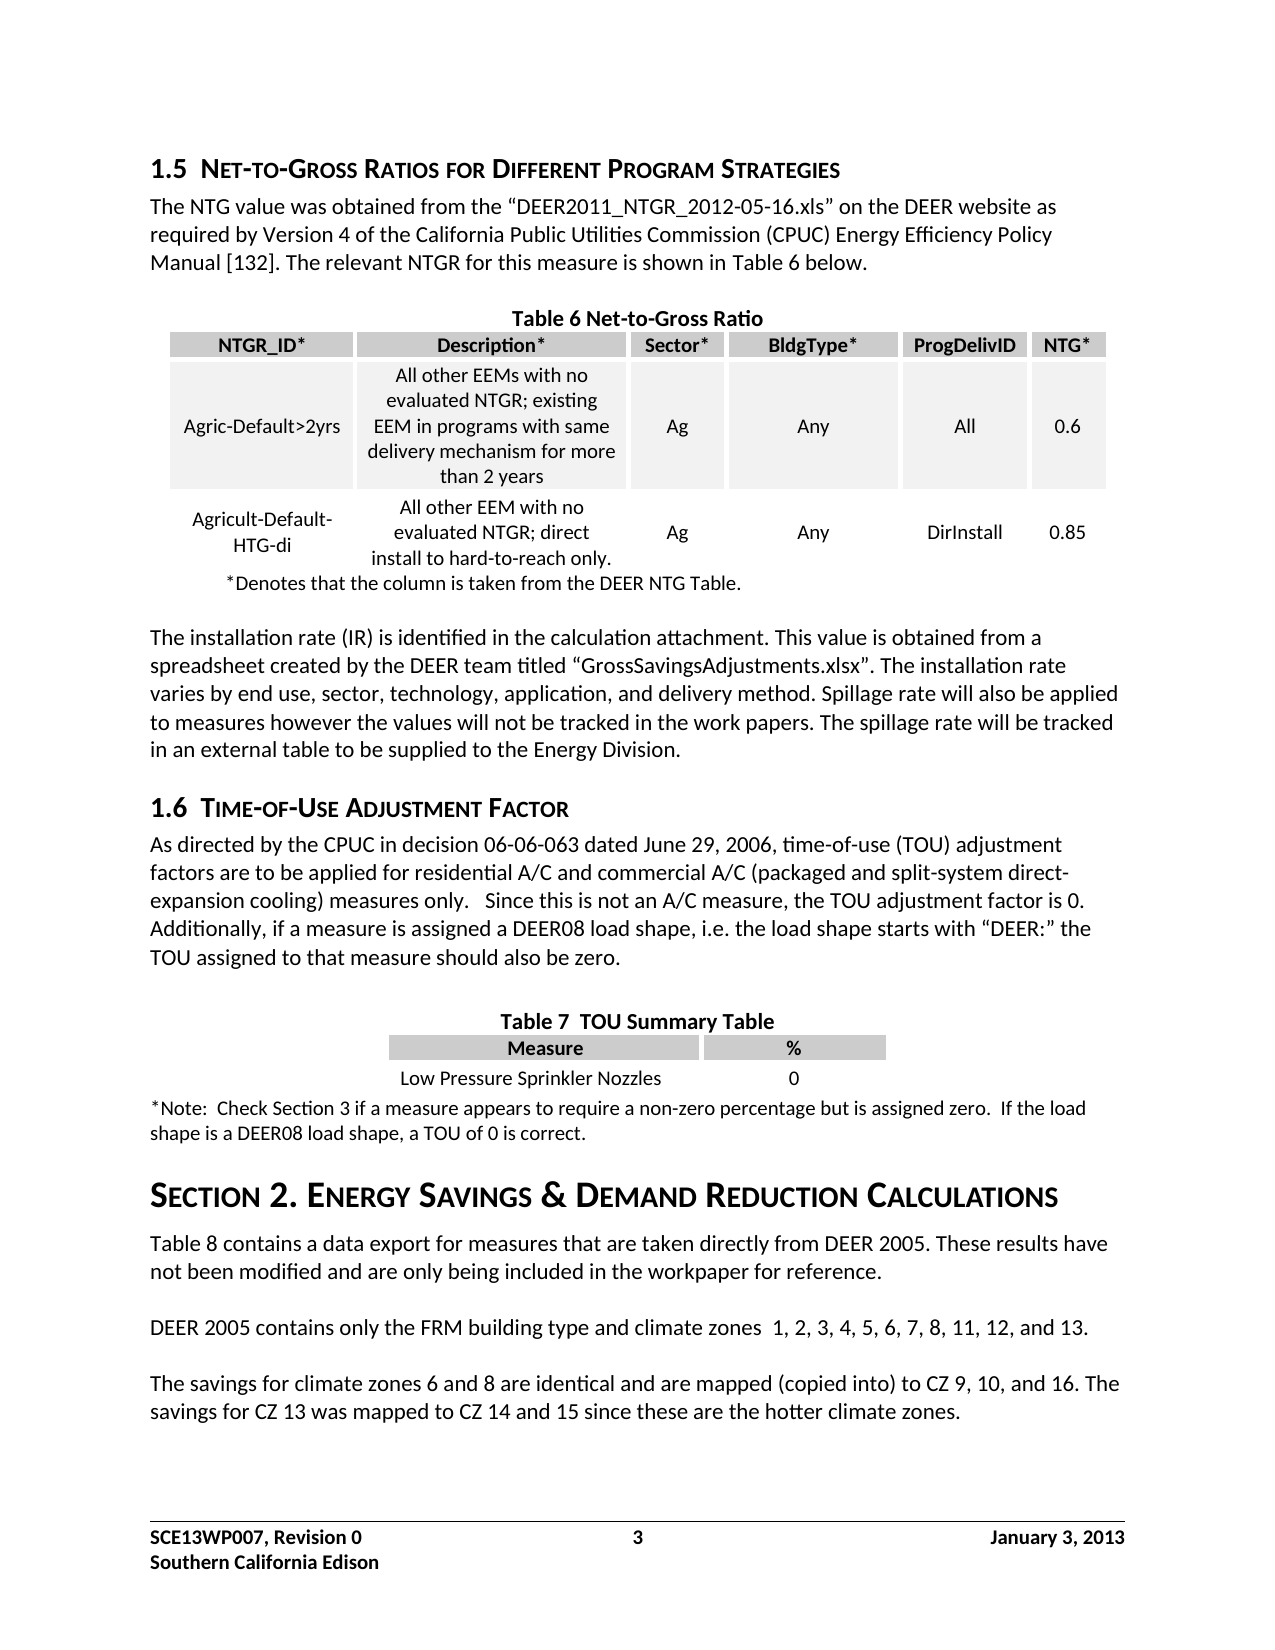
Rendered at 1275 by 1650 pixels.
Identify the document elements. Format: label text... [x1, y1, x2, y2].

table_cell Low Pressure Sprinkler Nozzles [389, 1065, 699, 1091]
subtitle Section 2. Energy Savings & Demand Reduction Calculations [150, 1171, 1125, 1216]
text Table 7 TOU Summary Table [150, 1007, 1125, 1035]
text *Denotes that the column is taken from the DEER NTG Table. [150, 570, 1125, 596]
table_cell All other EEM with no evaluated NTGR; direct install to hard-to-reach only. [357, 494, 626, 570]
table_cell DirInstall [903, 494, 1027, 570]
table_cell All [903, 362, 1027, 489]
subtitle 1.6 Time-of-Use Adjustment Factor [150, 789, 1125, 824]
table_header Sector* [631, 332, 724, 357]
text The NTG value was obtained from the “DEER2011_NTGR_2012-05-16.xls” on the DEER website as required by Version 4 of the California Public Utilities Commission (CPUC) Energy Efficiency Policy Manual [132]. The relevant NTGR for this measure is shown in Table 6 below. [150, 192, 1125, 276]
table_header Description* [357, 332, 626, 357]
subtitle 1.5 Net-to-Gross Ratios for Different Program Strategies [150, 150, 1125, 186]
table_cell Agricult-Default-HTG-di [170, 494, 353, 570]
table_cell Agric-Default>2yrs [170, 362, 353, 489]
table_cell 0.6 [1032, 362, 1106, 489]
table_cell All other EEMs with no evaluated NTGR; existing EEM in programs with same delivery mechanism for more than 2 years [357, 362, 626, 489]
text DEER 2005 contains only the FRM building type and climate zones 1, 2, 3, 4, 5, 6, 7, 8, 11, 12, and 13. [150, 1313, 1125, 1341]
text Table 6 Net-to-Gross Ratio [150, 304, 1125, 332]
table_cell 0 [704, 1065, 886, 1091]
table_header ProgDelivID [903, 332, 1027, 357]
text *Note: Check Section 3 if a measure appears to require a non-zero percentage but is assigned zero. If the load shape is a DEER08 load shape, a TOU of 0 is correct. [150, 1095, 1125, 1146]
table_cell Any [729, 494, 898, 570]
table_header NTG* [1032, 332, 1106, 357]
table_header Measure [389, 1035, 699, 1060]
text Table 8 contains a data export for measures that are taken directly from DEER 2005. These results have not been modified and are only being included in the workpaper for reference. [150, 1229, 1125, 1285]
table_cell Any [729, 362, 898, 489]
table_header BldgType* [729, 332, 898, 357]
table_header % [704, 1035, 886, 1060]
table_cell 0.85 [1032, 494, 1106, 570]
text The savings for climate zones 6 and 8 are identical and are mapped (copied into) to CZ 9, 10, and 16. The savings for CZ 13 was mapped to CZ 14 and 15 since these are the hotter climate zones. [150, 1369, 1125, 1425]
text As directed by the CPUC in decision 06-06-063 dated June 29, 2006, time-of-use (TOU) adjustment factors are to be applied for residential A/C and commercial A/C (packaged and split-system direct-expansion cooling) measures only. Since this is not an A/C measure, the TOU adjustment factor is 0. Additionally, if a measure is assigned a DEER08 load shape, i.e. the load shape starts with “DEER:” the TOU assigned to that measure should also be zero. [150, 831, 1125, 971]
text The installation rate (IR) is identified in the calculation attachment. This value is obtained from a spreadsheet created by the DEER team titled “GrossSavingsAdjustments.xlsx”. The installation rate varies by end use, sector, technology, application, and delivery method. Spillage rate will also be applied to measures however the values will not be tracked in the work papers. The spillage rate will be tracked in an external table to be supplied to the Energy Division. [150, 623, 1125, 764]
table_cell Ag [631, 494, 724, 570]
table_cell Ag [631, 362, 724, 489]
table_header NTGR_ID* [170, 332, 353, 357]
